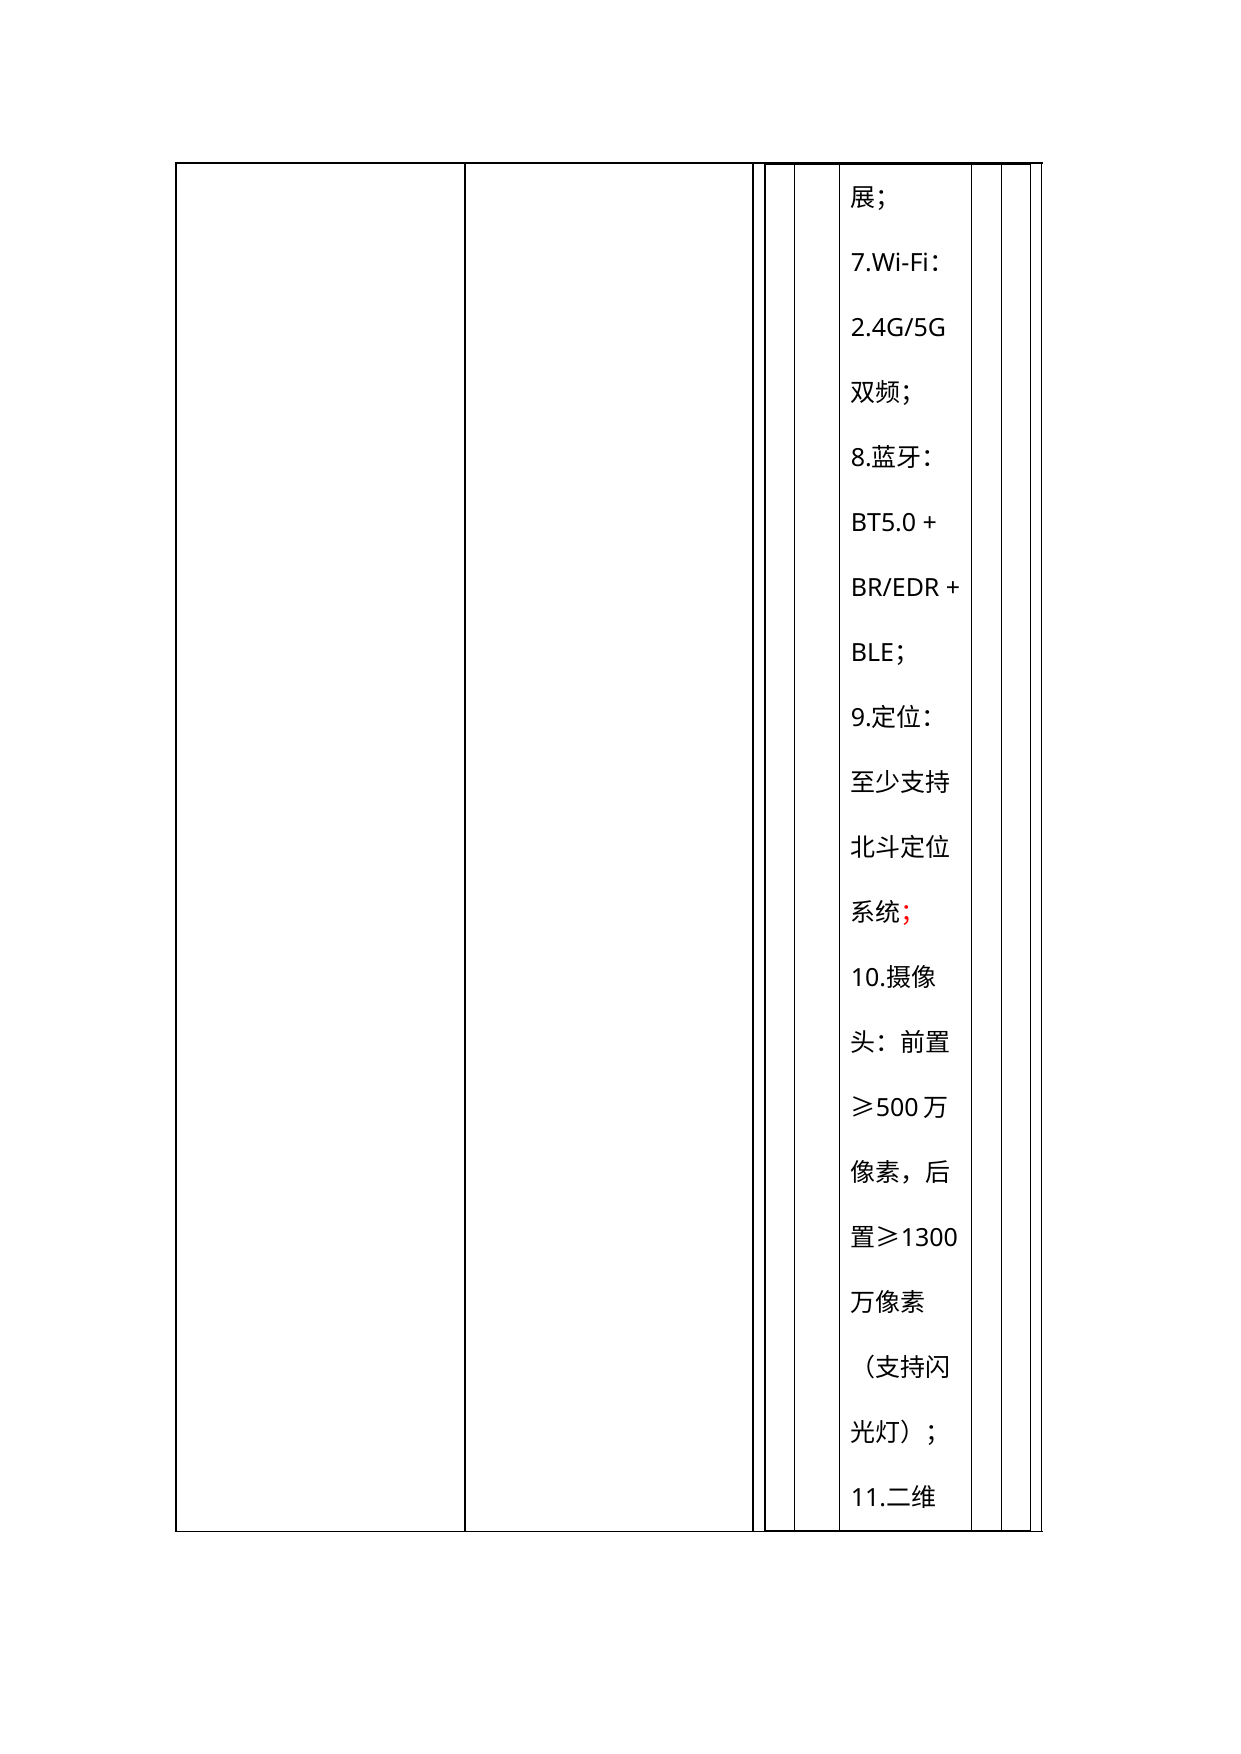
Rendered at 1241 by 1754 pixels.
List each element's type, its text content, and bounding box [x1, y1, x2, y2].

table_cell 1 [177, 164, 464, 1531]
table_cell [466, 164, 752, 1531]
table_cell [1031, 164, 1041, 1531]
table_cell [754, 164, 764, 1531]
